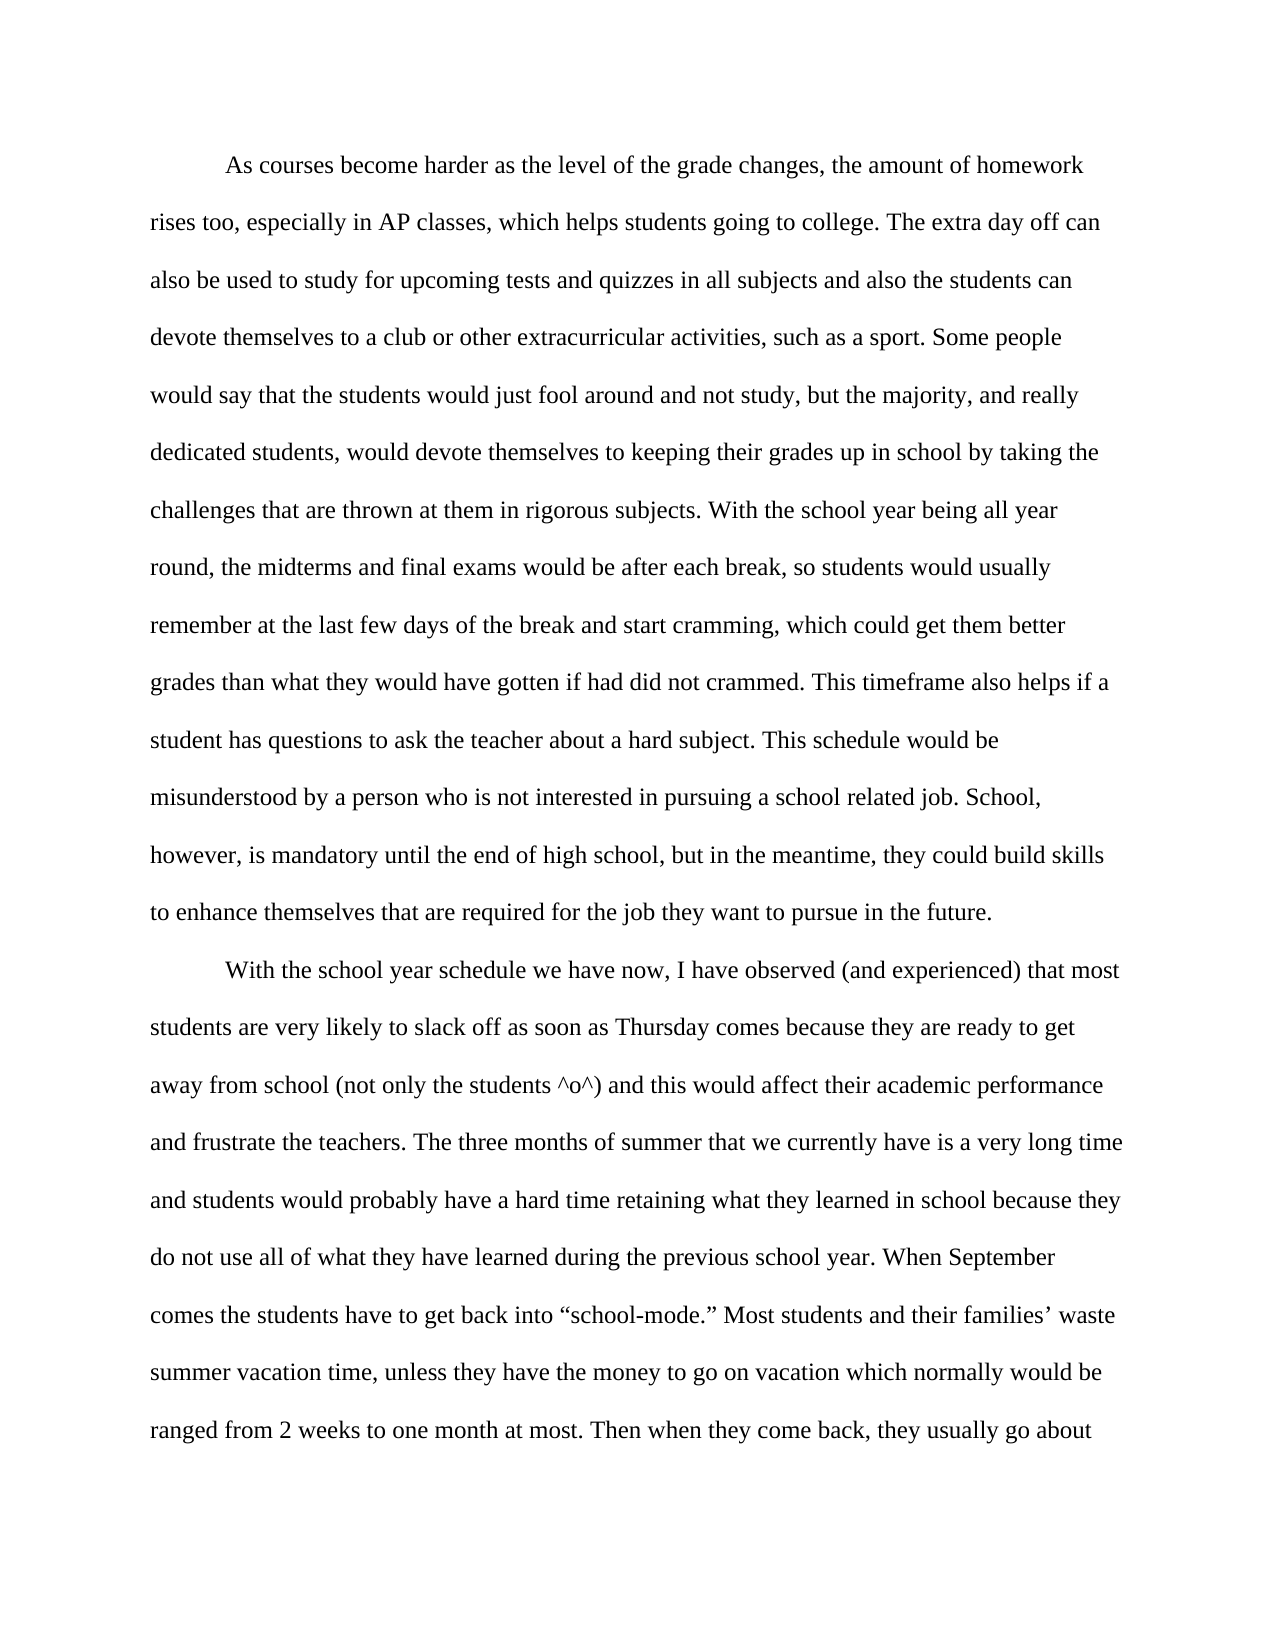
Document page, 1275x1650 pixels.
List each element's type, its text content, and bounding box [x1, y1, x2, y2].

text As courses become harder as the level of the grade changes, the amount of homework rises too, especially in AP classes, which helps students going to college. The extra day off can also be used to study for upcoming tests and quizzes in all subjects and also the students can devote themselves to a club or other extracurricular activities, such as a sport. Some people would say that the students would just fool around and not study, but the majority, and really dedicated students, would devote themselves to keeping their grades up in school by taking the challenges that are thrown at them in rigorous subjects. With the school year being all year round, the midterms and final exams would be after each break, so students would usually remember at the last few days of the break and start cramming, which could get them better grades than what they would have gotten if had did not crammed. This timeframe also helps if a student has questions to ask the teacher about a hard subject. This schedule would be misunderstood by a person who is not interested in pursuing a school related job. School, however, is mandatory until the end of high school, but in the meantime, they could build skills to enhance themselves that are required for the job they want to pursue in the future. [150, 150, 1125, 926]
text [150, 955, 1125, 1444]
